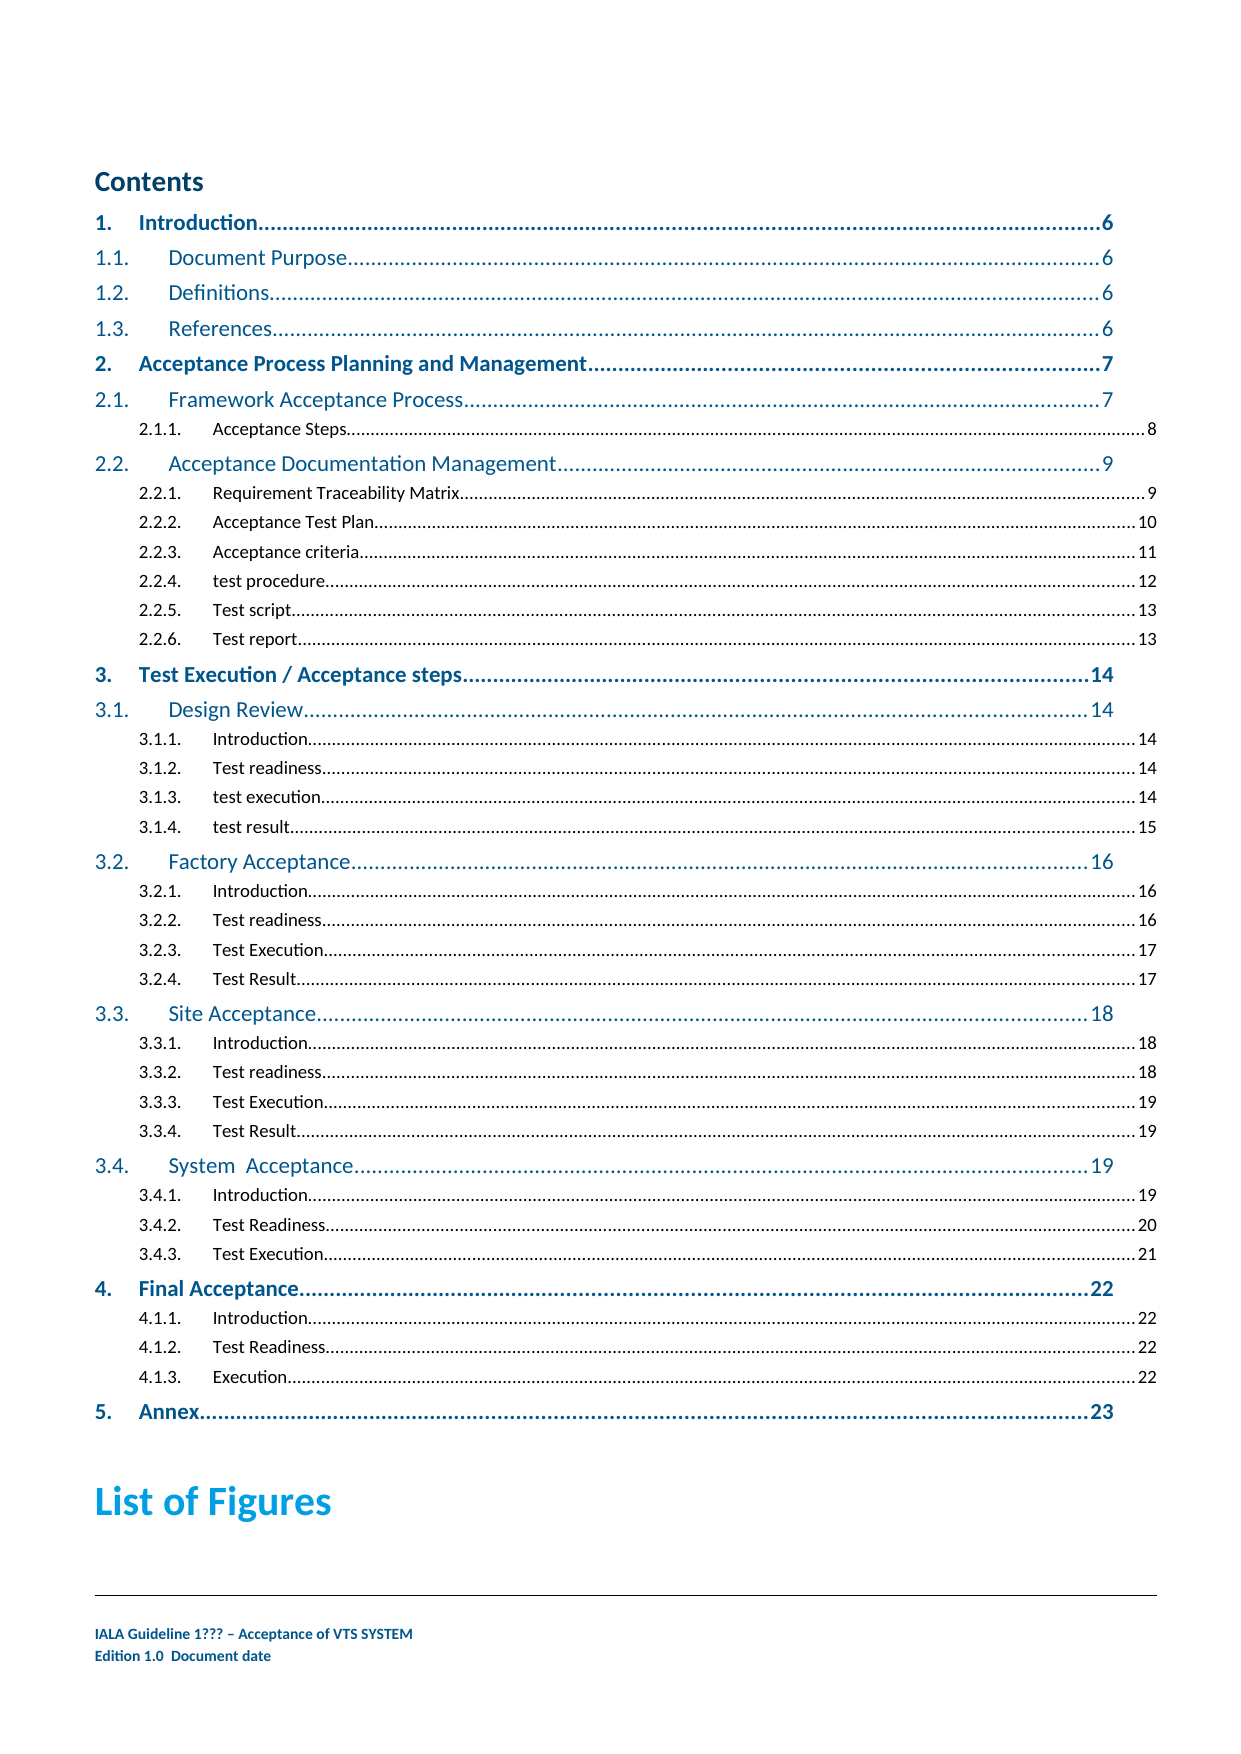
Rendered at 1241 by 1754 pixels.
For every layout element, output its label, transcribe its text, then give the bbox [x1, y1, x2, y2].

list List of Figures [94, 1475, 1157, 1526]
